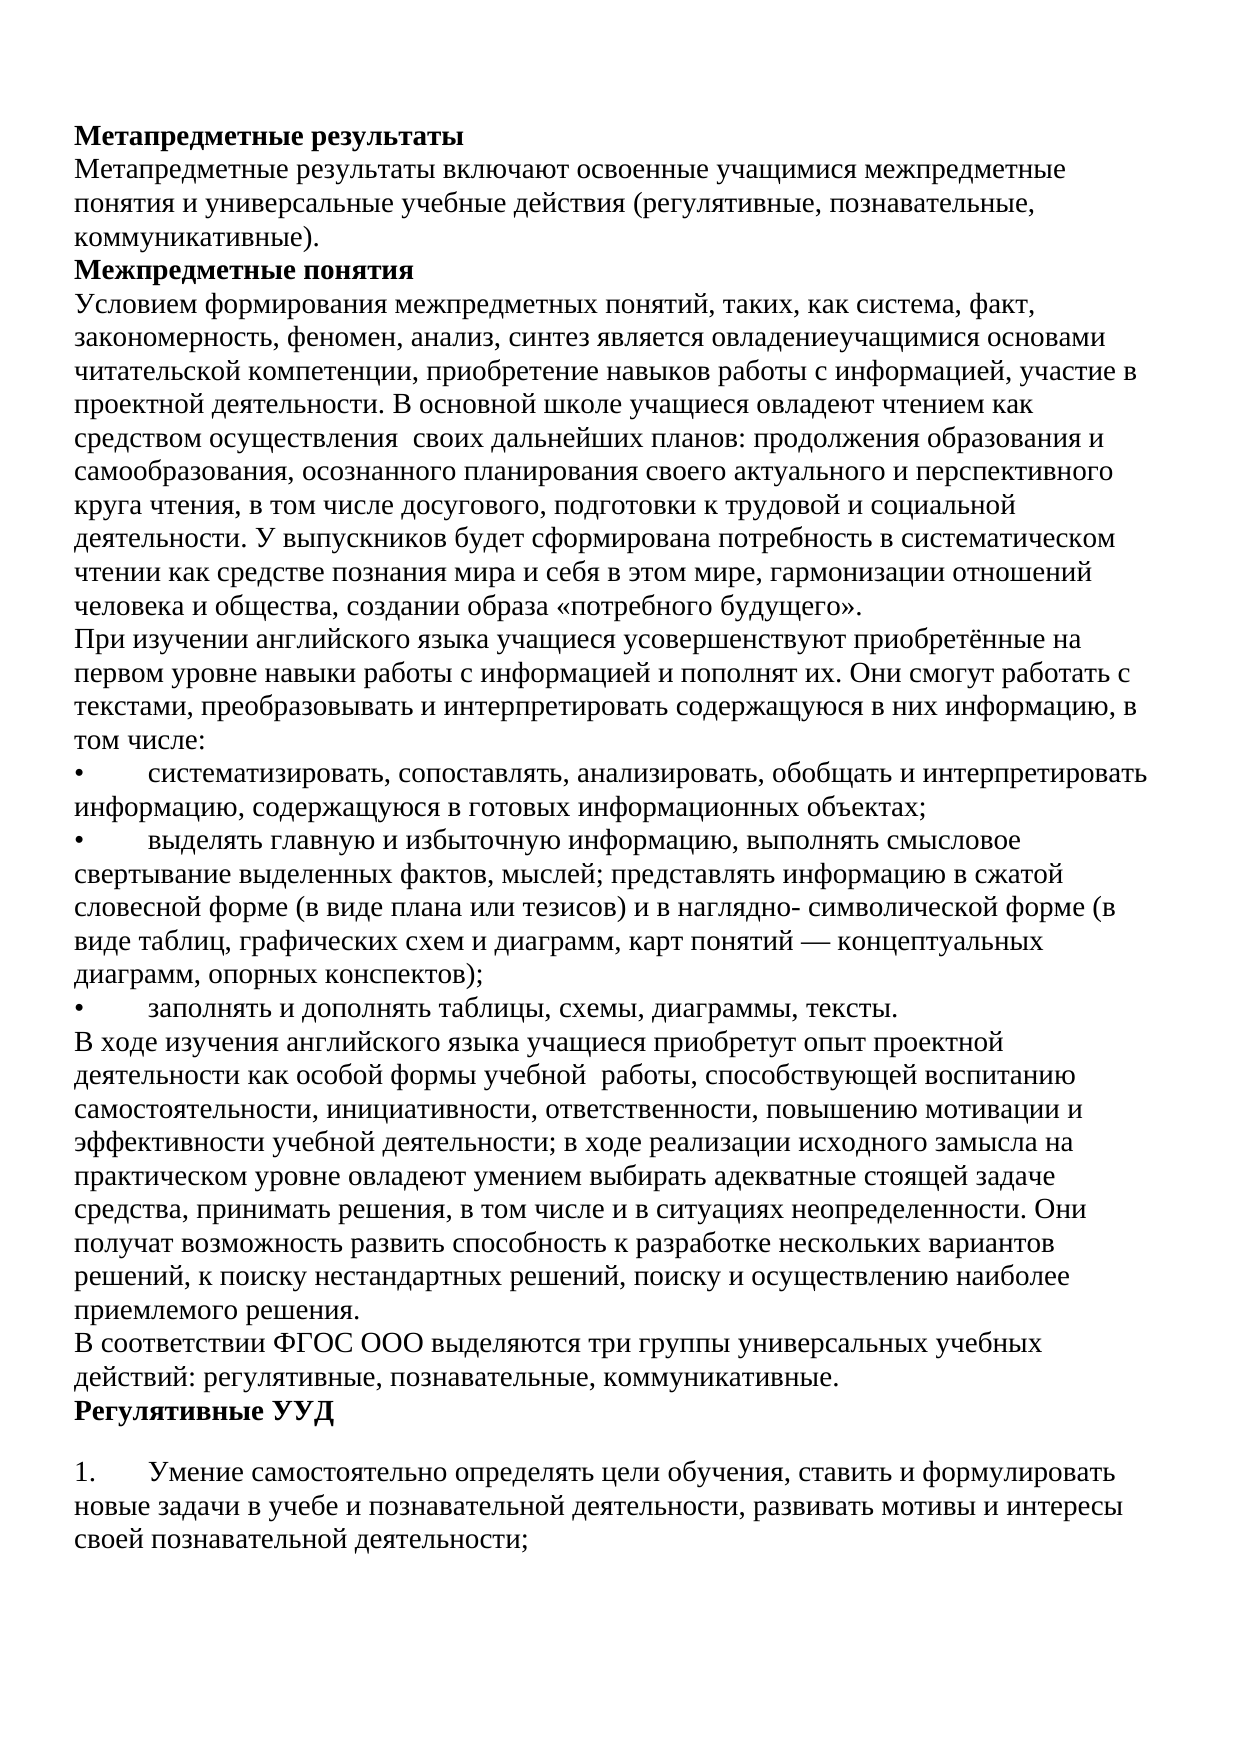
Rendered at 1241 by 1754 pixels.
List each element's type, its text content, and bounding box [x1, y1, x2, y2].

text • выделять главную и избыточную информацию, выполнять смысловое свертывание выделенных фактов, мыслей; представлять информацию в сжатой словесной форме (в виде плана или тезисов) и в наглядно- символической форме (в виде таблиц, графических схем и диаграмм, карт понятий — концептуальных диаграмм, опорных конспектов); [74, 822, 1152, 990]
text деятельности. У выпускников будет сформирована потребность в систематическом чтении как средстве познания мира и себя в этом мире, гармонизации отношений человека и общества, создании образа «потребного будущего». [74, 521, 1152, 621]
text Метапредметные результаты включают освоенные учащимися межпредметные понятия и универсальные учебные действия (регулятивные, познавательные, коммуникативные). [74, 152, 1152, 252]
text • систематизировать, сопоставлять, анализировать, обобщать и интерпретировать информацию, содержащуюся в готовых информационных объектах; [74, 755, 1152, 822]
text Межпредметные понятия [74, 252, 1152, 286]
text В соответствии ФГОС ООО выделяются три группы универсальных учебных действий: регулятивные, познавательные, коммуникативные. [74, 1326, 1152, 1393]
text Метапредметные результаты [74, 118, 1152, 152]
text Регулятивные УУД [74, 1393, 1152, 1426]
text В ходе изучения английского языка учащиеся приобретут опыт проектной деятельности как особой формы учебной работы, способствующей воспитанию самостоятельности, инициативности, ответственности, повышению мотивации и эффективности учебной деятельности; в ходе реализации исходного замысла на практическом уровне овладеют умением выбирать адекватные стоящей задаче средства, принимать решения, в том числе и в ситуациях неопределенности. Они получат возможность развить способность к разработке нескольких вариантов решений, к поиску нестандартных решений, поиску и осуществлению наиболее приемлемого решения. [74, 1024, 1152, 1326]
text При изучении английского языка учащиеся усовершенствуют приобретённые на первом уровне навыки работы с информацией и пополнят их. Они смогут работать с текстами, преобразовывать и интерпретировать содержащуюся в них информацию, в том числе: [74, 621, 1152, 755]
text Условием формирования межпредметных понятий, таких, как система, факт, закономерность, феномен, анализ, синтез является овладениеучащимися основами читательской компетенции, приобретение навыков работы с информацией, участие в проектной деятельности. В основной школе учащиеся овладеют чтением как средством осуществления своих дальнейших планов: продолжения образования и самообразования, осознанного планирования своего актуального и перспективного круга чтения, в том числе досугового, подготовки к трудовой и социальной [74, 286, 1152, 521]
text 1. Умение самостоятельно определять цели обучения, ставить и формулировать новые задачи в учебе и познавательной деятельности, развивать мотивы и интересы своей познавательной деятельности; [74, 1454, 1152, 1555]
text • заполнять и дополнять таблицы, схемы, диаграммы, тексты. [74, 990, 1152, 1024]
